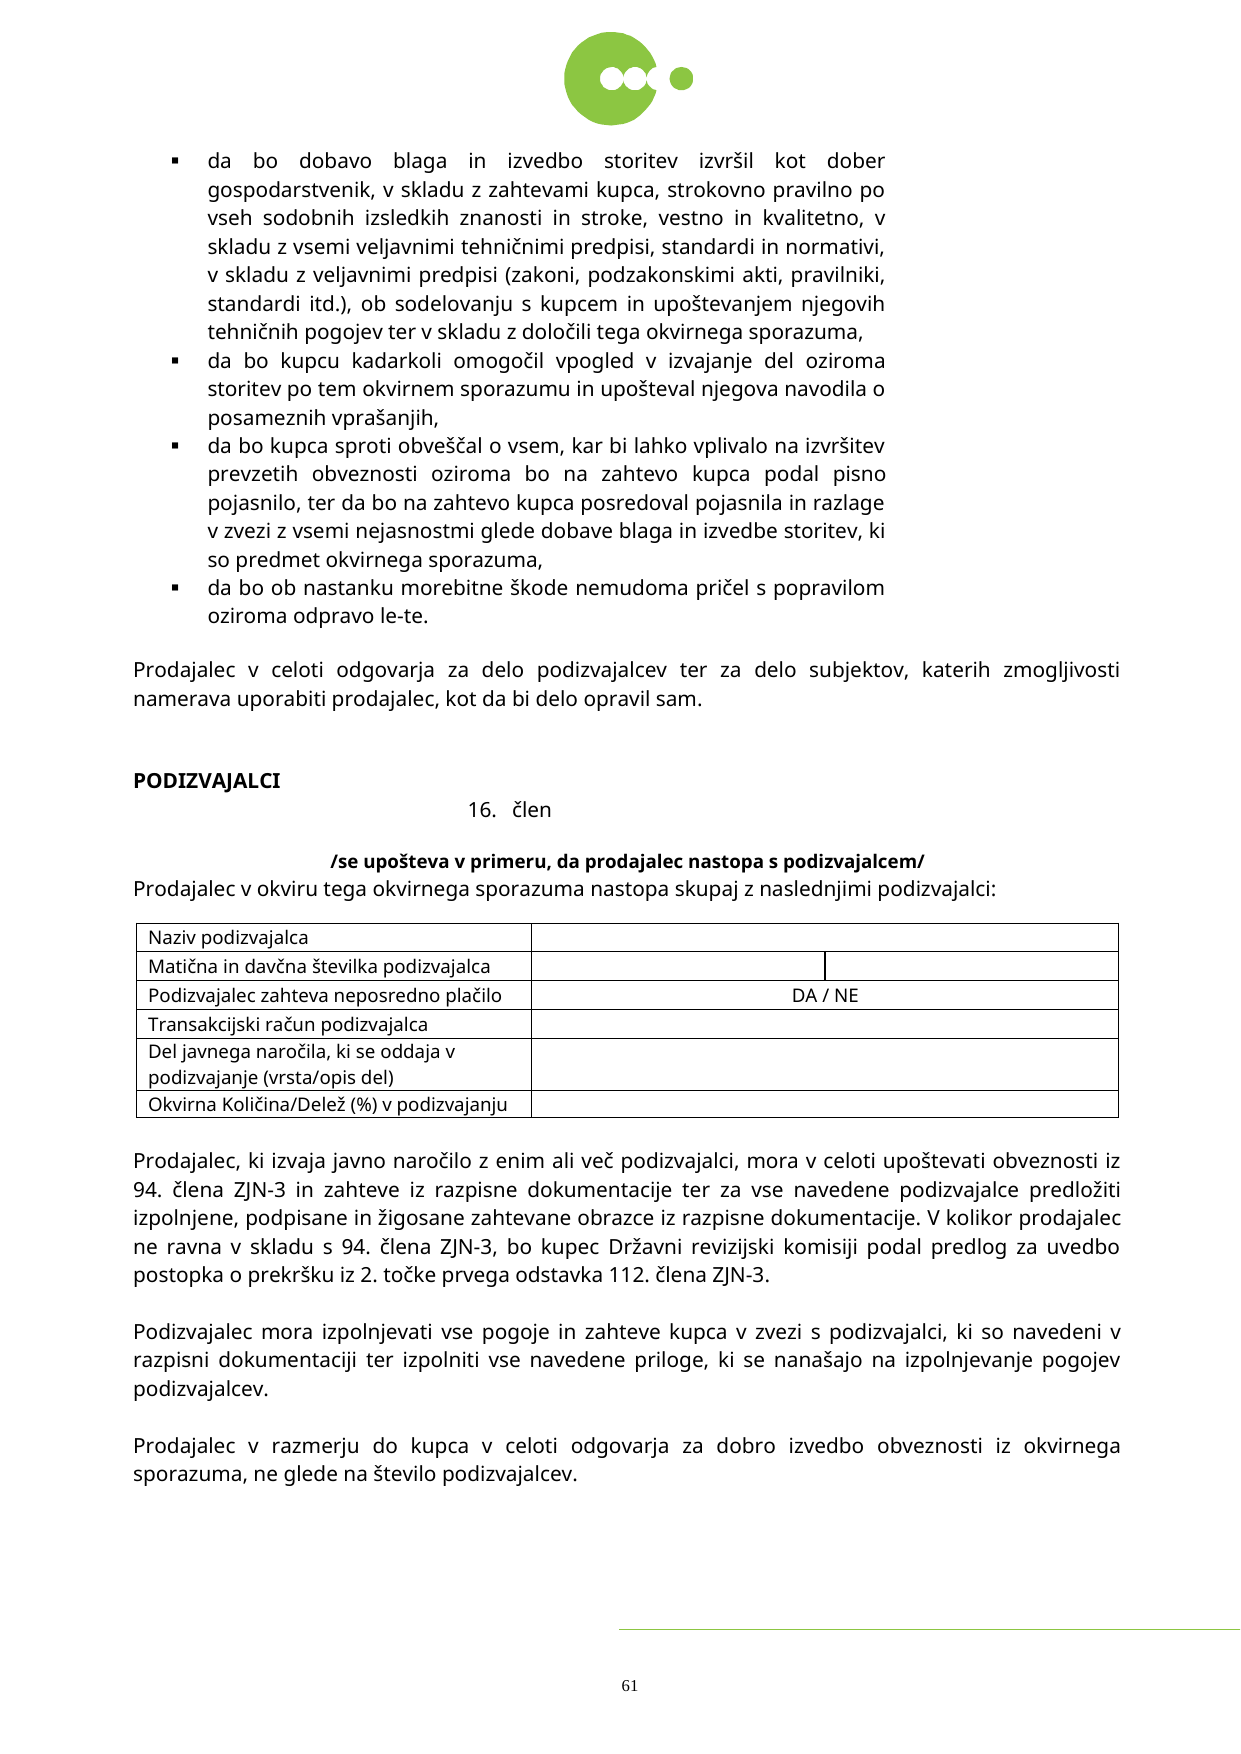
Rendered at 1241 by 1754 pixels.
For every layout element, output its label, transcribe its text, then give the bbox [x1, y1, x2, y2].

list da bo dobavo blaga in izvedbo storitev izvršil kot dober gospodarstvenik, v skladu z zahtevami kupca, strokovno pravilno po vseh sodobnih izsledkih znanosti in stroke, vestno in kvalitetno, v skladu z vsemi veljavnimi tehničnimi predpisi, standardi in normativi, v skladu z veljavnimi predpisi (zakoni, podzakonskimi akti, pravilniki, standardi itd.), ob sodelovanju s kupcem in upoštevanjem njegovih tehničnih pogojev ter v skladu z določili tega okvirnega sporazuma, [170, 147, 886, 346]
table_cell [532, 952, 824, 980]
table_cell Del javnega naročila, ki se oddaja v podizvajanje (vrsta/opis del) [137, 1039, 531, 1090]
table_header [532, 924, 1118, 951]
table_cell DA / NE [532, 981, 1118, 1009]
text Prodajalec, ki izvaja javno naročilo z enim ali več podizvajalci, mora v celoti upoštevati obveznosti iz 94. člena ZJN-3 in zahteve iz razpisne dokumentacije ter za vse navedene podizvajalce predložiti izpolnjene, podpisane in žigosane zahtevane obrazce iz razpisne dokumentacije. V kolikor prodajalec ne ravna v skladu s 94. člena ZJN-3, bo kupec Državni revizijski komisiji podal predlog za uvedbo postopka o prekršku iz 2. točke prvega odstavka 112. člena ZJN-3. [133, 1146, 1122, 1289]
text Podizvajalec mora izpolnjevati vse pogoje in zahteve kupca v zvezi s podizvajalci, ki so navedeni v razpisni dokumentaciji ter izpolniti vse navedene priloge, ki se nanašajo na izpolnjevanje pogojev podizvajalcev. [133, 1317, 1122, 1402]
text /se upošteva v primeru, da prodajalec nastopa s podizvajalcem/ [133, 849, 1122, 874]
text Prodajalec v celoti odgovarja za delo podizvajalcev ter za delo subjektov, katerih zmogljivosti namerava uporabiti prodajalec, kot da bi delo opravil sam. [133, 656, 1122, 712]
table_cell Transakcijski račun podizvajalca [137, 1010, 531, 1038]
table_cell [532, 1039, 1118, 1090]
table_cell Okvirna Količina/Delež (%) v podizvajanju [137, 1091, 531, 1117]
table_cell Matična in davčna številka podizvajalca [137, 952, 531, 980]
list da bo kupcu kadarkoli omogočil vpogled v izvajanje del oziroma storitev po tem okvirnem sporazumu in upošteval njegova navodila o posameznih vprašanjih, [170, 346, 886, 431]
list da bo kupca sproti obveščal o vsem, kar bi lahko vplivalo na izvršitev prevzetih obveznosti oziroma bo na zahtevo kupca podal pisno pojasnilo, ter da bo na zahtevo kupca posredoval pojasnila in razlage v zvezi z vsemi nejasnostmi glede dobave blaga in izvedbe storitev, ki so predmet okvirnega sporazuma, [170, 431, 886, 573]
text PODIZVAJALCI [133, 766, 1122, 795]
list člen [133, 795, 886, 823]
table_header Naziv podizvajalca [137, 924, 531, 951]
table_cell Podizvajalec zahteva neposredno plačilo [137, 981, 531, 1009]
list da bo ob nastanku morebitne škode nemudoma pričel s popravilom oziroma odpravo le-te. [170, 573, 886, 630]
table_cell [532, 1091, 1118, 1117]
table_cell [826, 952, 1118, 980]
text Prodajalec v okviru tega okvirnega sporazuma nastopa skupaj z naslednjimi podizvajalci: [133, 874, 1122, 903]
table_cell [532, 1010, 1118, 1038]
text Prodajalec v razmerju do kupca v celoti odgovarja za dobro izvedbo obveznosti iz okvirnega sporazuma, ne glede na število podizvajalcev. [133, 1431, 1122, 1488]
